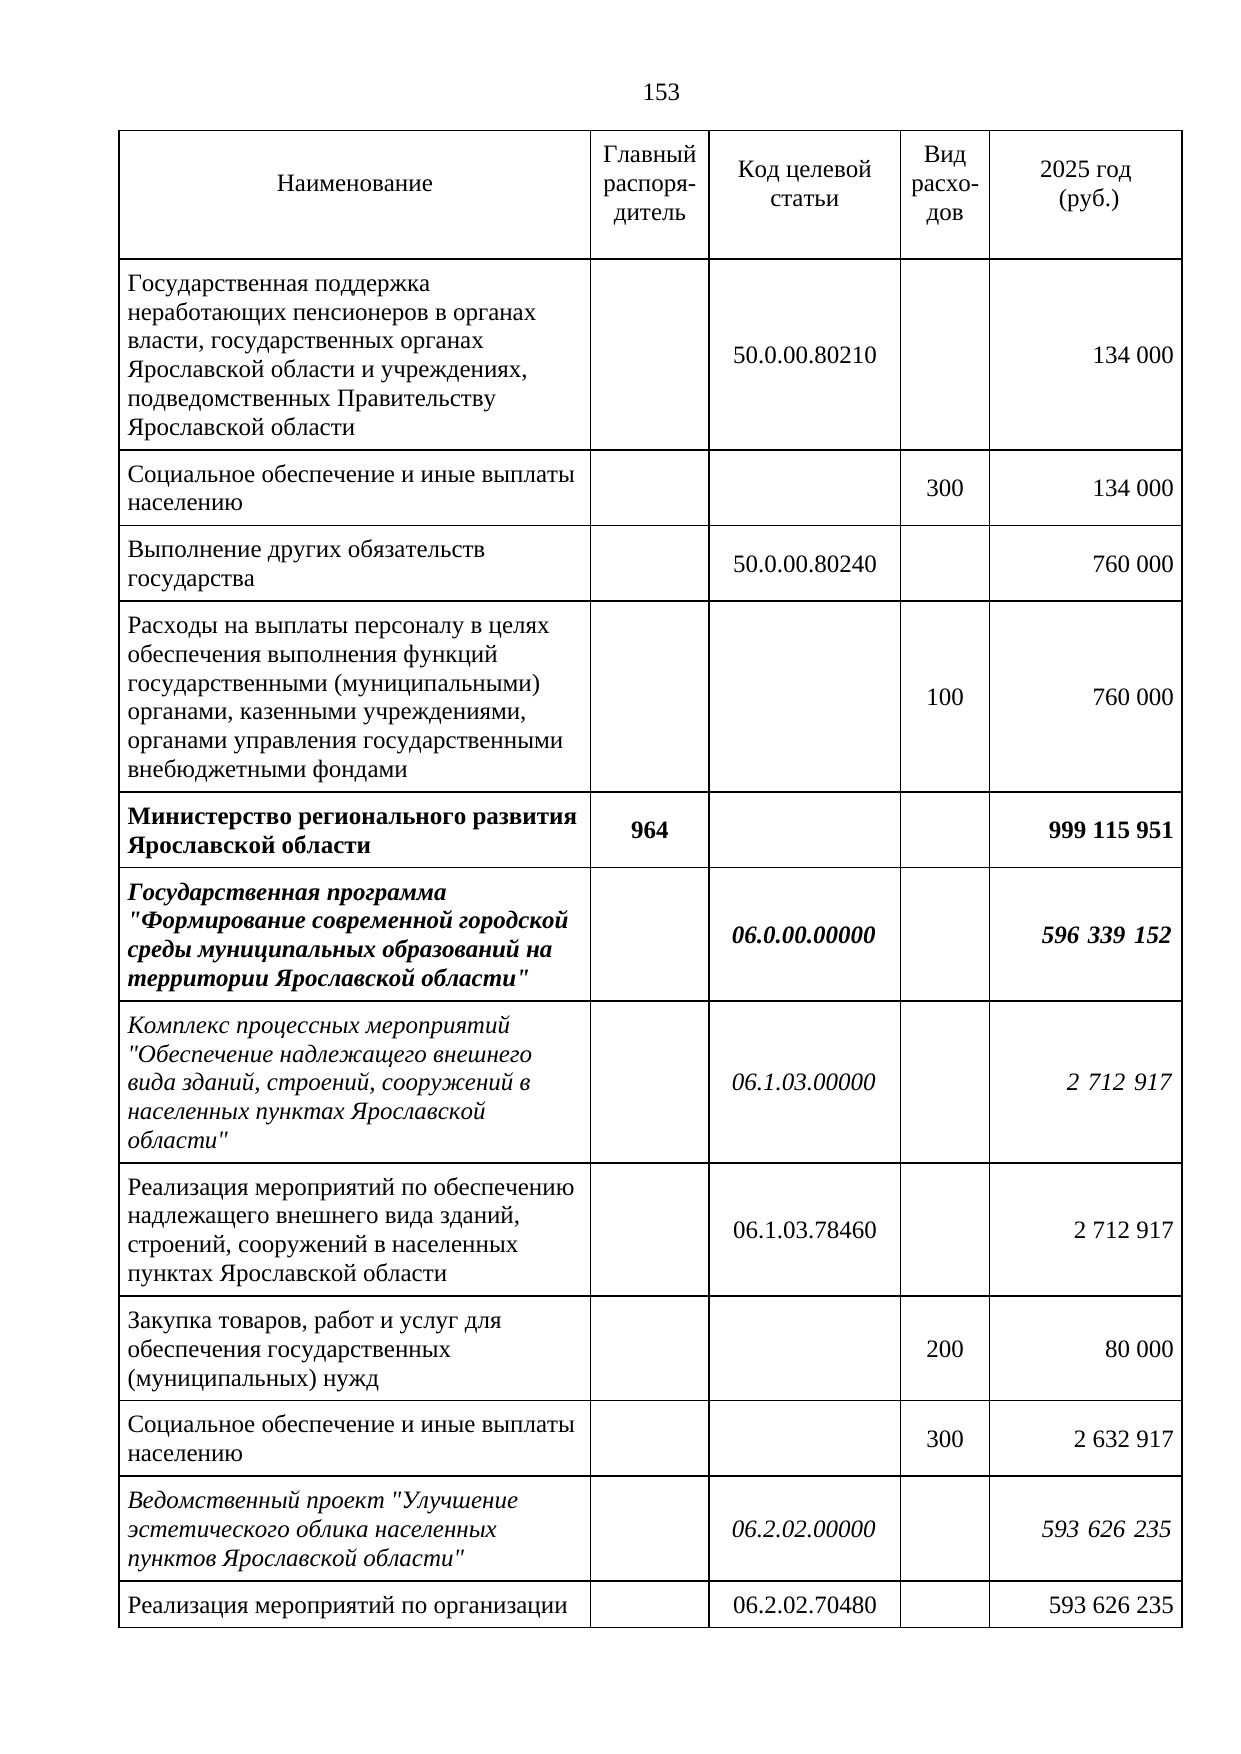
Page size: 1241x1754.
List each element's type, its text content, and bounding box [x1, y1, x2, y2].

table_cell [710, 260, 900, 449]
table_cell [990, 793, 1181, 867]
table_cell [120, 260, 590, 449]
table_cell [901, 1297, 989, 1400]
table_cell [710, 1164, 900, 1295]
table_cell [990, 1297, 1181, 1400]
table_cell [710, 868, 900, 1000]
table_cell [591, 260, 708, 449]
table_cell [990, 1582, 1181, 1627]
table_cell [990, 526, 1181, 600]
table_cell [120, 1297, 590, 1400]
table_header Наименование [120, 131, 590, 258]
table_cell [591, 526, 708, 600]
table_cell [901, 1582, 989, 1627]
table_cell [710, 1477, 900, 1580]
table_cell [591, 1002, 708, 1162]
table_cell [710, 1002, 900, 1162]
table_header Вид расхо-дов [901, 131, 989, 258]
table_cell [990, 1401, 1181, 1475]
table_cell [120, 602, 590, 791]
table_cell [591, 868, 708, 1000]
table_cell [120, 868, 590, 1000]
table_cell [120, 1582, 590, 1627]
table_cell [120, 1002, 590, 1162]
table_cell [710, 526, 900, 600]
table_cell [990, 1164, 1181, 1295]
table_header 2025 год (руб.) [990, 131, 1181, 258]
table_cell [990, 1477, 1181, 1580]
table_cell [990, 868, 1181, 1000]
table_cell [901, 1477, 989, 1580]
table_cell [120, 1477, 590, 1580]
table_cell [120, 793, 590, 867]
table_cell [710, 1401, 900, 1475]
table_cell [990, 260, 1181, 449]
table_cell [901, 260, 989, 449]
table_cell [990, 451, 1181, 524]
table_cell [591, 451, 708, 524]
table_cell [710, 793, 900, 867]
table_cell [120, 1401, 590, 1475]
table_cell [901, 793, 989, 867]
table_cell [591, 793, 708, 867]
table_header Главный распоря-дитель [591, 131, 708, 258]
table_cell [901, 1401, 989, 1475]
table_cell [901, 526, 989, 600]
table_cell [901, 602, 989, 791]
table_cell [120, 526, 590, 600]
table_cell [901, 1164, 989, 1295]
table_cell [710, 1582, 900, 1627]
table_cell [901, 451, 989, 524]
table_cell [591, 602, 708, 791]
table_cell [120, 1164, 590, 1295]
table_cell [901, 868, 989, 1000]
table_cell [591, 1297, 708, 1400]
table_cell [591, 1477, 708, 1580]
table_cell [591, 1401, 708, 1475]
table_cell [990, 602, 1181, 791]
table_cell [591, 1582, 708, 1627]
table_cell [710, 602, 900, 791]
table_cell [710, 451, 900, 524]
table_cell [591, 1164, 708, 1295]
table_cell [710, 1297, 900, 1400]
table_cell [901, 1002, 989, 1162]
table_header Код целевой статьи [710, 131, 900, 258]
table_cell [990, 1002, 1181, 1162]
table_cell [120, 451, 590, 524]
